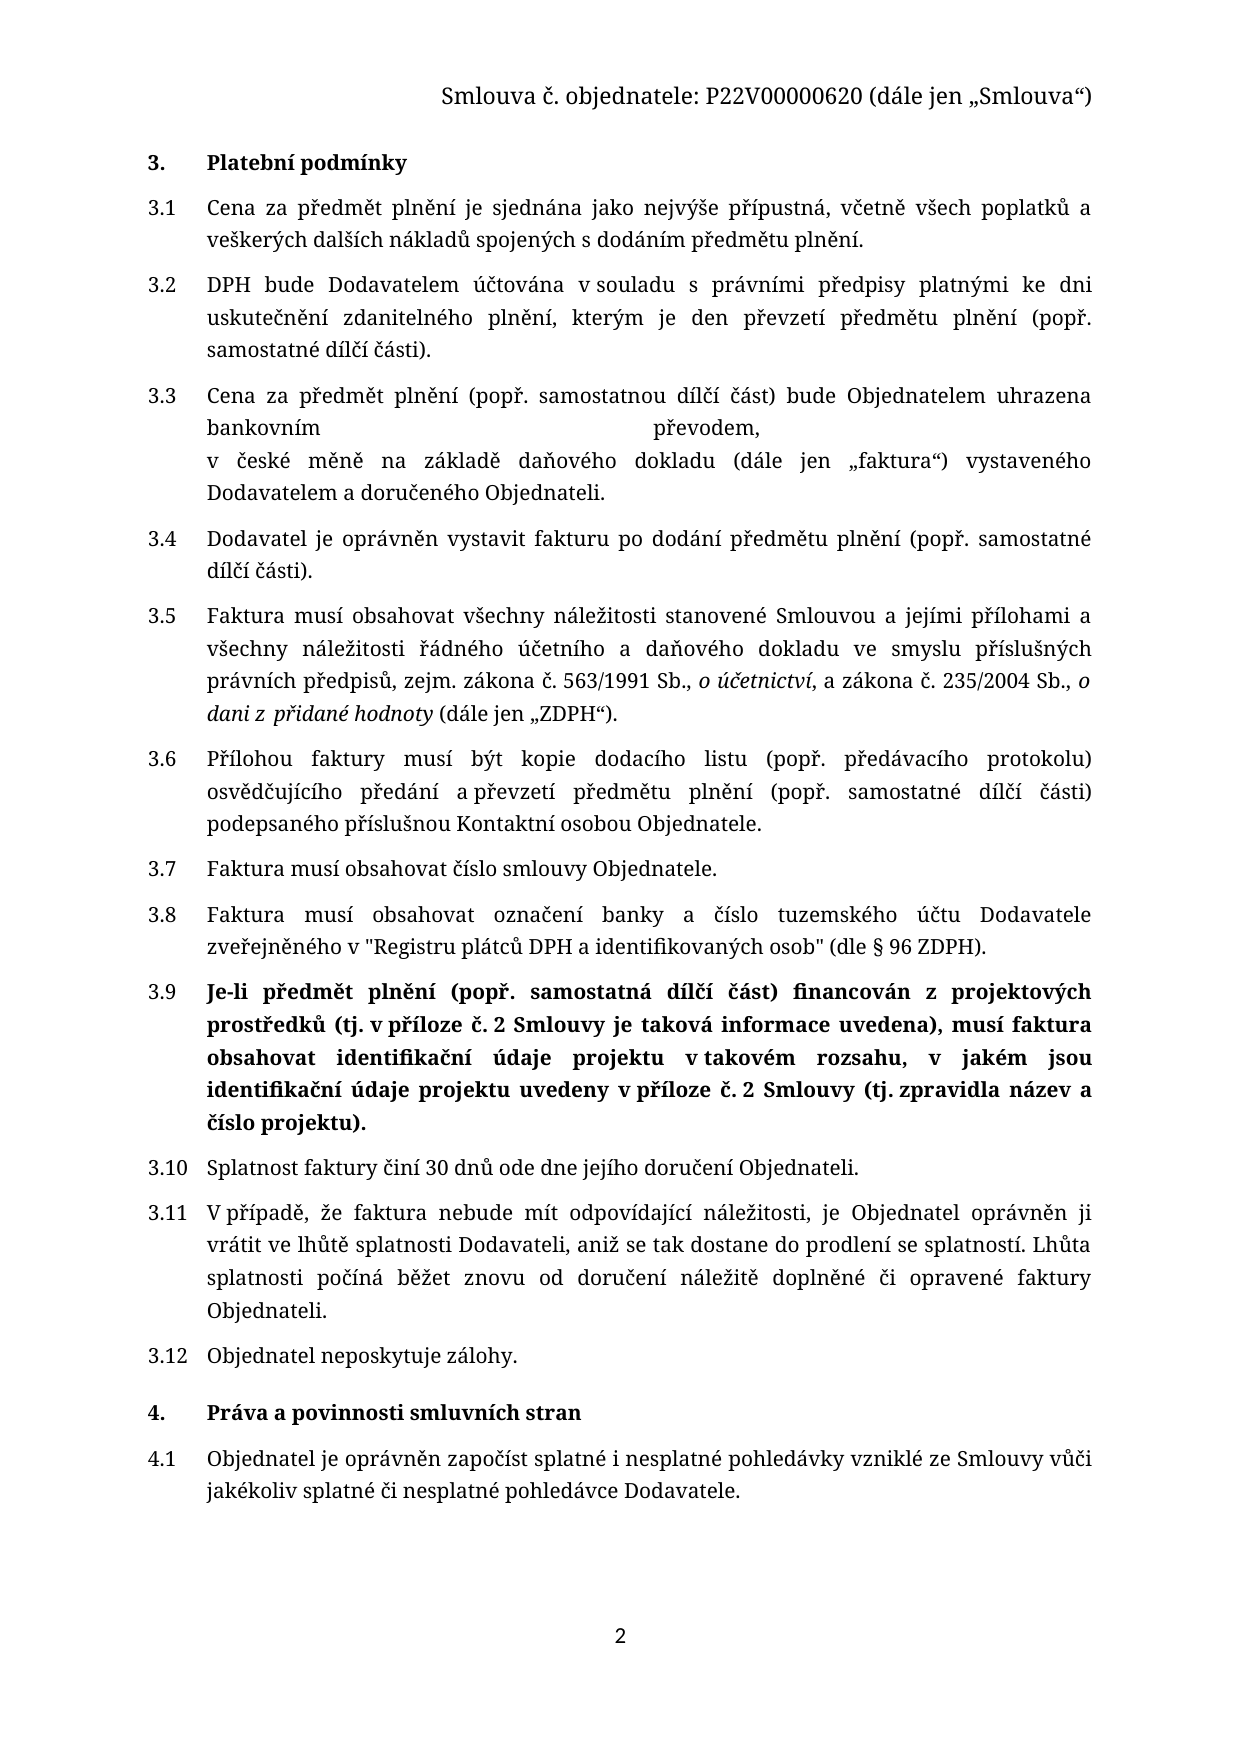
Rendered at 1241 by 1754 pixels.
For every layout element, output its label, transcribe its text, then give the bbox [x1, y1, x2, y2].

list Faktura musí obsahovat všechny náležitosti stanovené Smlouvou a jejími přílohami a všechny náležitosti řádného účetního a daňového dokladu ve smyslu příslušných právních předpisů, zejm. zákona č. 563/1991 Sb., o účetnictví, a zákona č. 235/2004 Sb., o dani z přidané hodnoty (dále jen „ZDPH“). [148, 601, 1093, 728]
list Objednatel je oprávněn započíst splatné i nesplatné pohledávky vzniklé ze Smlouvy vůči jakékoliv splatné či nesplatné pohledávce Dodavatele. [148, 1444, 1093, 1505]
list Je-li předmět plnění (popř. samostatná dílčí část) financován z projektových prostředků (tj. v příloze č. 2 Smlouvy je taková informace uvedena), musí faktura obsahovat identifikační údaje projektu v takovém rozsahu, v jakém jsou identifikační údaje projektu uvedeny v příloze č. 2 Smlouvy (tj. zpravidla název a číslo projektu). [148, 977, 1093, 1136]
list Objednatel neposkytuje zálohy. [148, 1341, 1093, 1369]
list Splatnost faktury činí 30 dnů ode dne jejího doručení Objednateli. [148, 1153, 1093, 1181]
list V případě, že faktura nebude mít odpovídající náležitosti, je Objednatel oprávněn ji vrátit ve lhůtě splatnosti Dodavateli, aniž se tak dostane do prodlení se splatností. Lhůta splatnosti počíná běžet znovu od doručení náležitě doplněné či opravené faktury Objednateli. [148, 1198, 1093, 1324]
list Práva a povinnosti smluvních stran [148, 1398, 1093, 1427]
list DPH bude Dodavatelem účtována v souladu s právními předpisy platnými ke dni uskutečnění zdanitelného plnění, kterým je den převzetí předmětu plnění (popř. samostatné dílčí části). [148, 270, 1093, 364]
list Faktura musí obsahovat označení banky a číslo tuzemského účtu Dodavatele zveřejněného v "Registru plátců DPH a identifikovaných osob" (dle § 96 ZDPH). [148, 900, 1093, 961]
list Dodavatel je oprávněn vystavit fakturu po dodání předmětu plnění (popř. samostatné dílčí části). [148, 524, 1093, 585]
list Faktura musí obsahovat číslo smlouvy Objednatele. [148, 854, 1093, 883]
list Cena za předmět plnění je sjednána jako nejvýše přípustná, včetně všech poplatků a veškerých dalších nákladů spojených s dodáním předmětu plnění. [148, 193, 1093, 254]
list Platební podmínky [148, 148, 1093, 176]
list Cena za předmět plnění (popř. samostatnou dílčí část) bude Objednatelem uhrazena bankovním převodem, v české měně na základě daňového dokladu (dále jen „faktura“) vystaveného Dodavatelem a doručeného Objednateli. [148, 381, 1093, 507]
list Přílohou faktury musí být kopie dodacího listu (popř. předávacího protokolu) osvědčujícího předání a převzetí předmětu plnění (popř. samostatné dílčí části) podepsaného příslušnou Kontaktní osobou Objednatele. [148, 744, 1093, 838]
